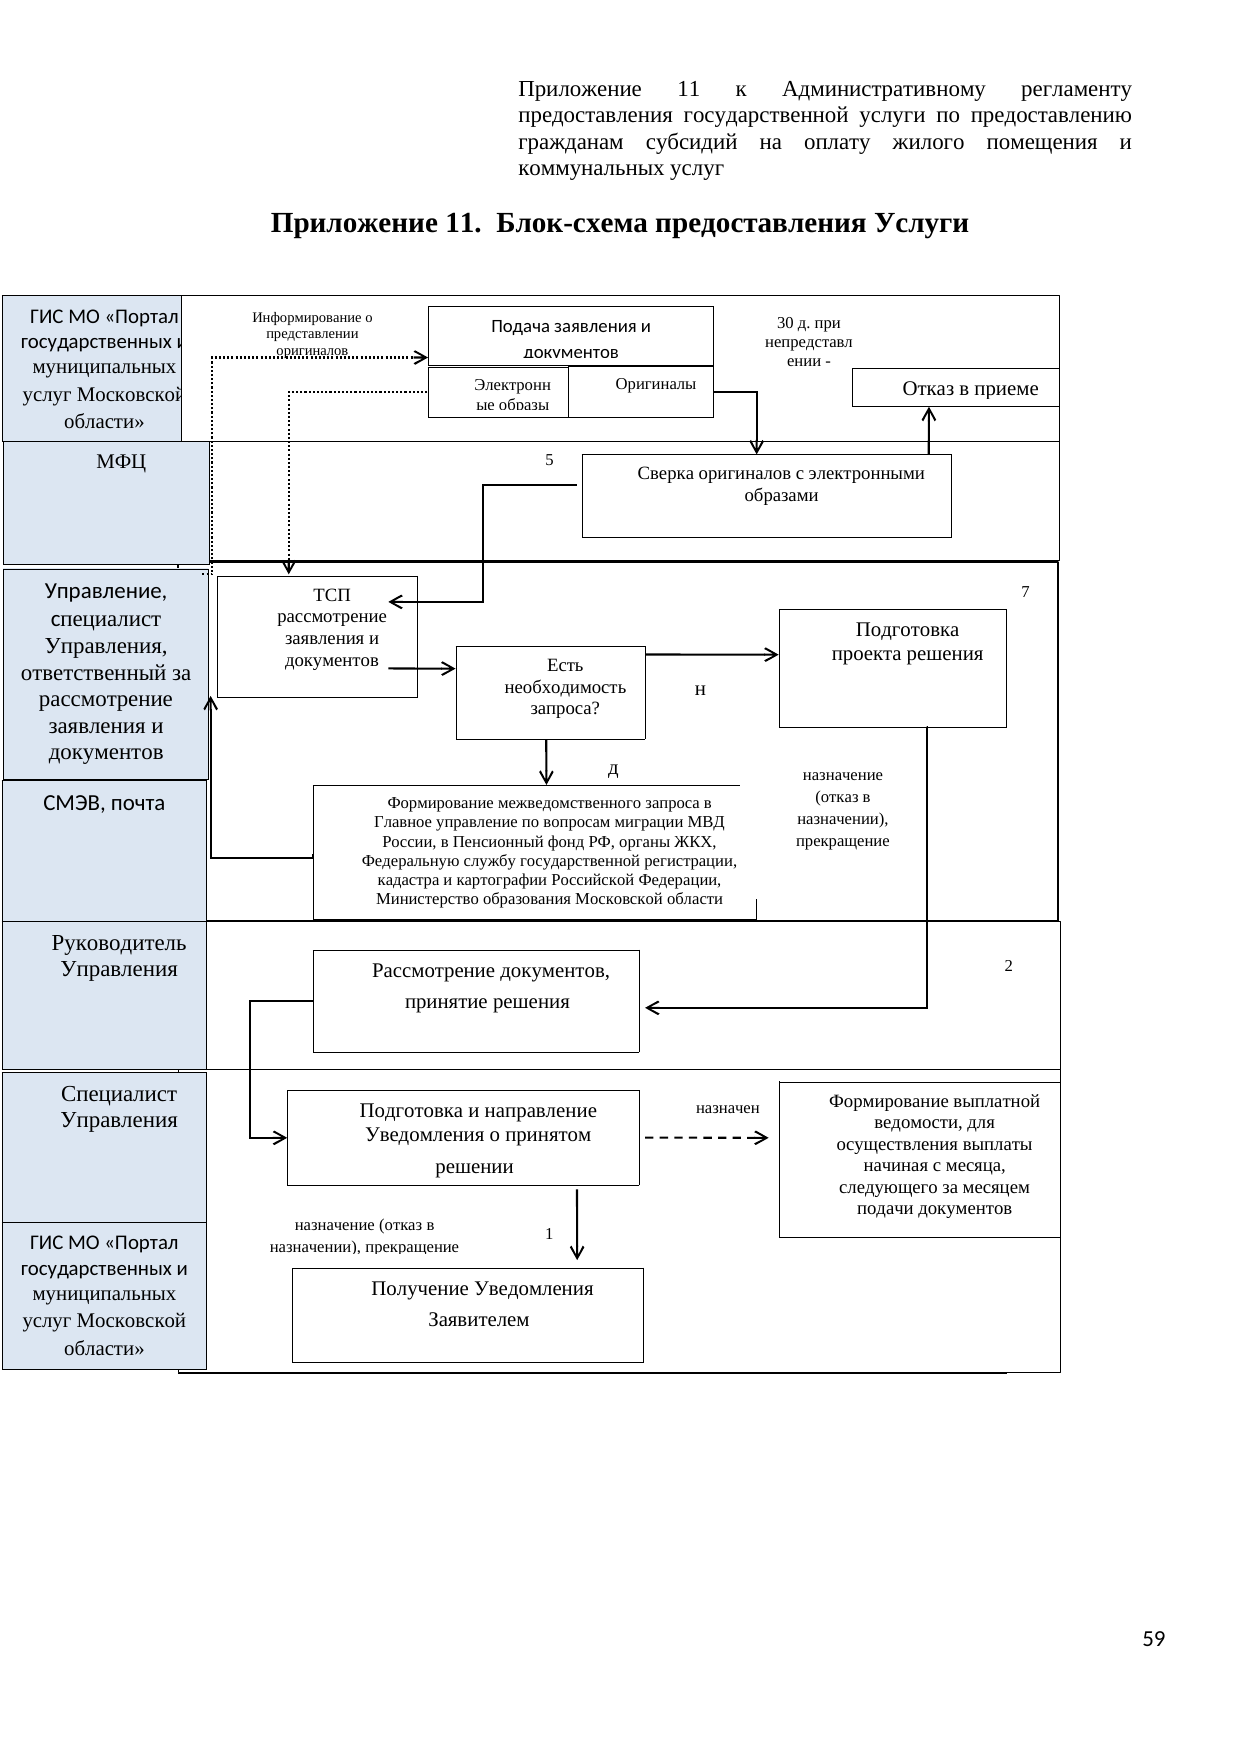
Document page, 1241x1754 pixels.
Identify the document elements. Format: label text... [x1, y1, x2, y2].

text Приложение 11. Блок-схема предоставления Услуги [75, 205, 1165, 239]
list Приложение 11 к Административному регламенту предоставления государственной услуги по предоставлению гражданам субсидий на оплату жилого помещения и коммунальных услуг [518, 75, 1133, 180]
